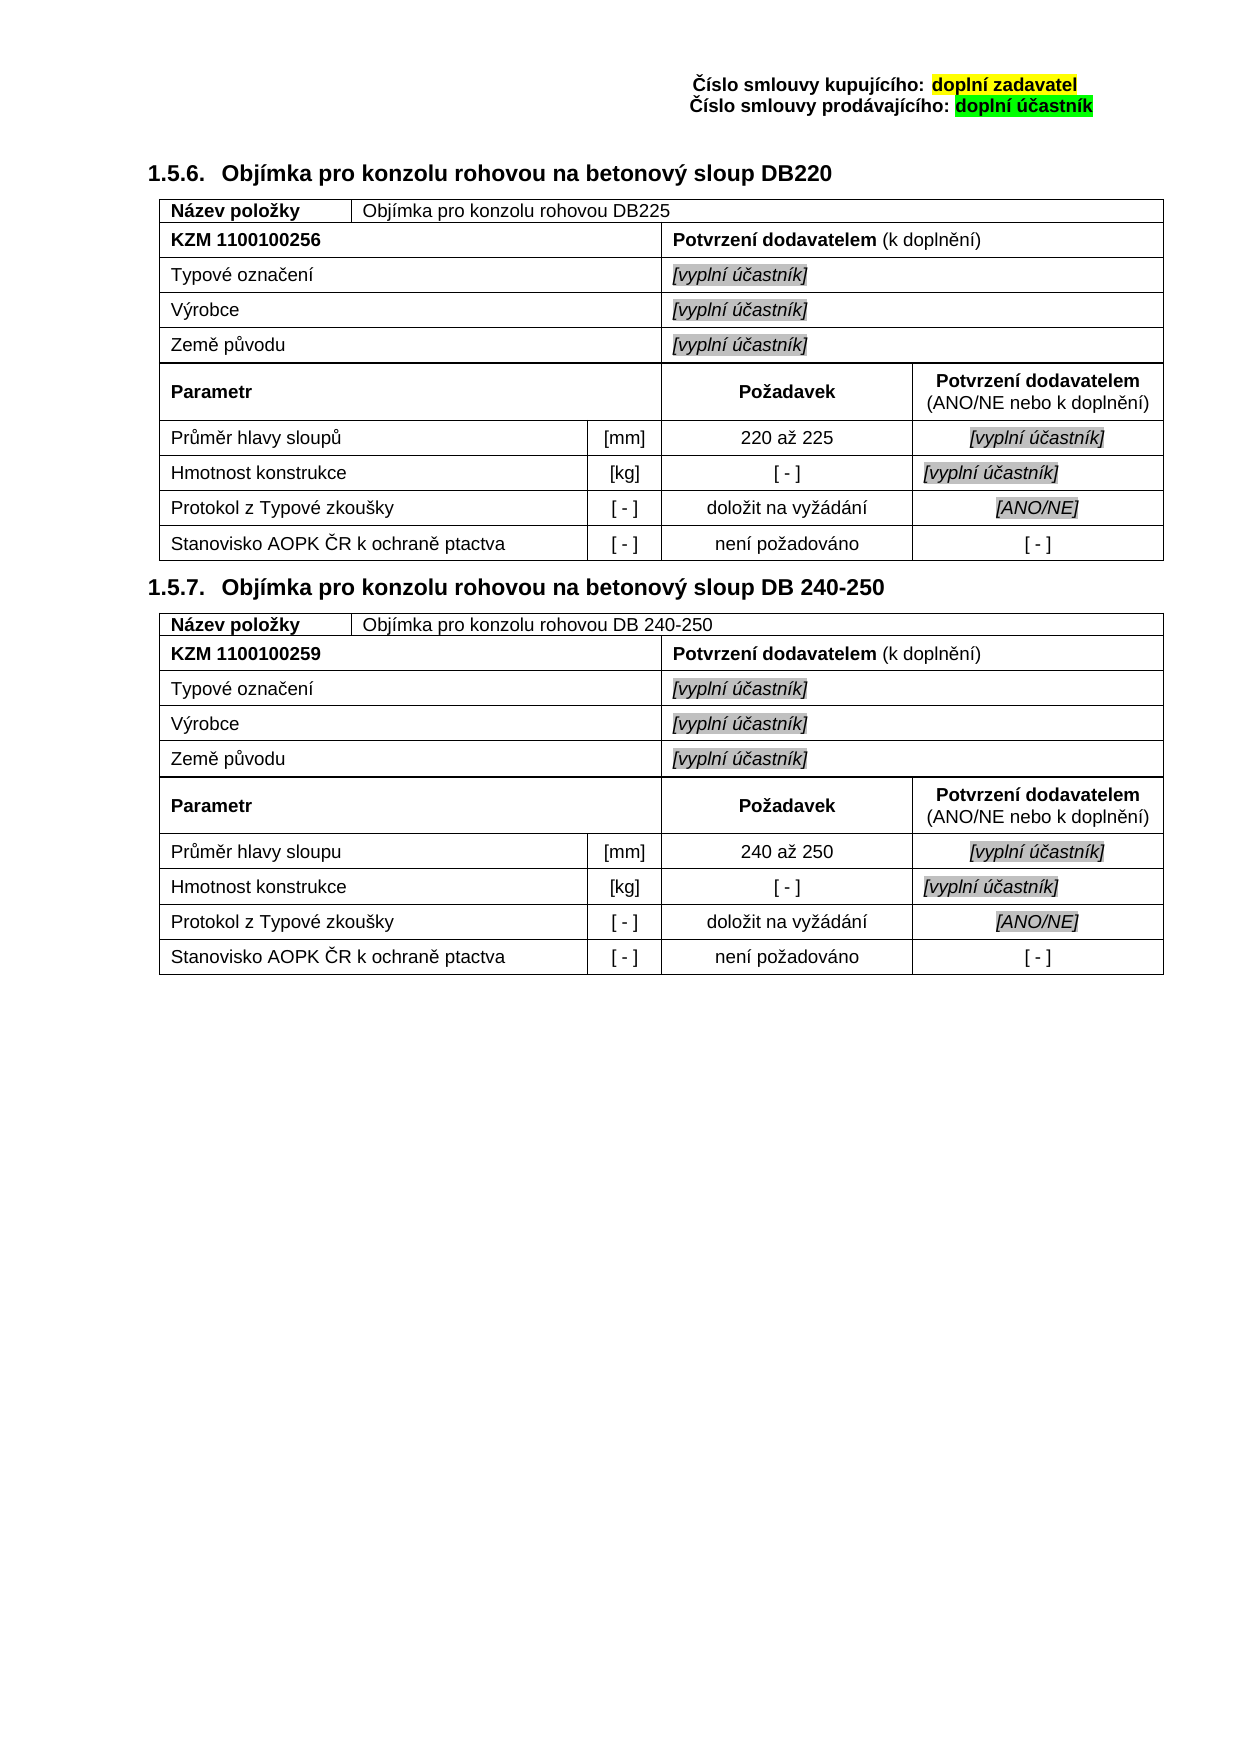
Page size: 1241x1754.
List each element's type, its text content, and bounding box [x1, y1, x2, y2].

table_cell Typové označení [160, 258, 661, 292]
table_header [588, 778, 661, 833]
table_cell není požadováno [662, 526, 912, 560]
table_cell [vyplní účastník] [662, 741, 1163, 776]
table_cell Výrobce [160, 706, 661, 740]
table_cell [ - ] [588, 940, 661, 974]
table_cell [ - ] [588, 526, 661, 560]
table_cell Země původu [160, 741, 661, 776]
table_cell KZM 1100100259 [160, 636, 661, 670]
table_cell Protokol z Typové zkoušky [160, 491, 587, 525]
table_cell [mm] [588, 421, 661, 455]
table_cell Výrobce [160, 293, 661, 327]
table_header Potvrzení dodavatelem (ANO/NE nebo k doplnění) [913, 364, 1163, 420]
table_cell [vyplní účastník] [662, 293, 1163, 327]
table_header Parametr [160, 778, 588, 833]
table_cell Stanovisko AOPK ČR k ochraně ptactva [160, 940, 587, 974]
table_cell Průměr hlavy sloupu [160, 834, 587, 868]
table_header Název položky [160, 200, 351, 222]
table_cell [ - ] [588, 491, 661, 525]
table_cell [vyplní účastník] [662, 706, 1163, 740]
table_cell Potvrzení dodavatelem (k doplnění) [662, 223, 1163, 257]
table_cell Země původu [160, 328, 661, 362]
table_cell Typové označení [160, 671, 661, 705]
list Objímka pro konzolu rohovou na betonový sloup DB 240-250 [148, 574, 1093, 600]
table_header Název položky [160, 614, 351, 635]
table_cell Stanovisko AOPK ČR k ochraně ptactva [160, 526, 587, 560]
table_cell Protokol z Typové zkoušky [160, 905, 587, 938]
table_cell [ - ] [662, 456, 912, 490]
table_cell [ - ] [662, 869, 912, 903]
table_cell [vyplní účastník] [913, 834, 1163, 868]
table_cell není požadováno [662, 940, 912, 974]
table_cell [vyplní účastník] [662, 328, 1163, 362]
table_cell [kg] [588, 456, 661, 490]
table_cell Hmotnost konstrukce [160, 869, 587, 903]
table_header Požadavek [662, 778, 912, 833]
table_cell Hmotnost konstrukce [160, 456, 587, 490]
table_header Parametr [160, 364, 588, 420]
table_cell [ - ] [913, 526, 1163, 560]
table_cell 220 až 225 [662, 421, 912, 455]
table_cell [vyplní účastník] [662, 258, 1163, 292]
table_cell 240 až 250 [662, 834, 912, 868]
table_header Potvrzení dodavatelem (ANO/NE nebo k doplnění) [913, 778, 1163, 833]
table_cell doložit na vyžádání [662, 491, 912, 525]
table_cell doložit na vyžádání [662, 905, 912, 938]
table_cell [kg] [588, 869, 661, 903]
table_header Objímka pro konzolu rohovou DB225 [352, 200, 1163, 222]
table_cell KZM 1100100256 [160, 223, 661, 257]
table_cell [mm] [588, 834, 661, 868]
table_cell Potvrzení dodavatelem (k doplnění) [662, 636, 1163, 670]
table_header [588, 364, 661, 420]
table_cell [ - ] [913, 940, 1163, 974]
table_cell [vyplní účastník] [913, 456, 1163, 490]
table_header Objímka pro konzolu rohovou DB 240-250 [352, 614, 1163, 635]
table_header Požadavek [662, 364, 912, 420]
table_cell Průměr hlavy sloupů [160, 421, 587, 455]
table_cell [ANO/NE] [913, 905, 1163, 938]
table_cell [vyplní účastník] [913, 869, 1163, 903]
table_cell [ - ] [588, 905, 661, 938]
table_cell [vyplní účastník] [913, 421, 1163, 455]
list Objímka pro konzolu rohovou na betonový sloup DB220 [148, 160, 1093, 186]
table_cell [ANO/NE] [913, 491, 1163, 525]
table_cell [vyplní účastník] [662, 671, 1163, 705]
